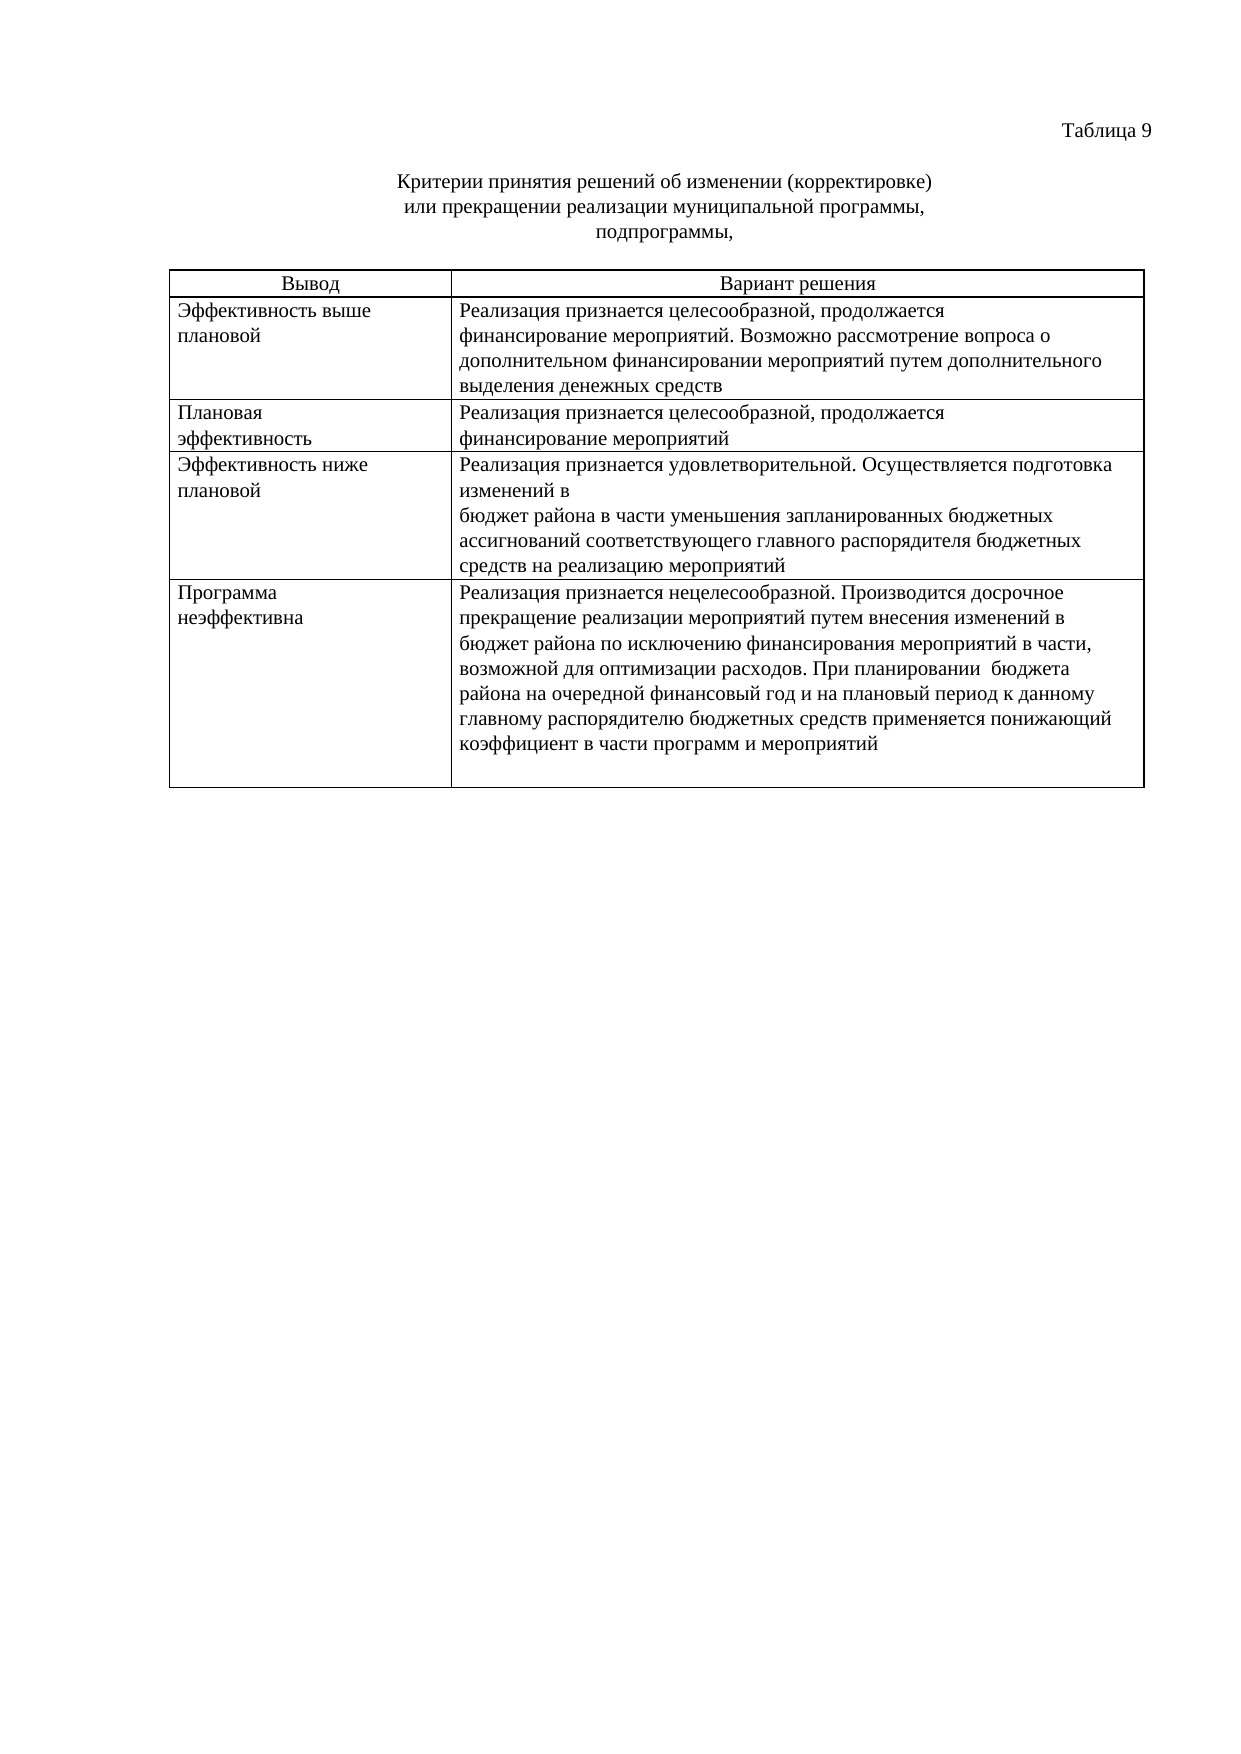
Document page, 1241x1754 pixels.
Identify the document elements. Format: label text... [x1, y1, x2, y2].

table_cell Реализация признается нецелесообразной. Производится досрочное прекращение реализации мероприятий путем внесения изменений в бюджет района по исключению финансирования мероприятий в части, возможной для оптимизации расходов. При планировании бюджета района на очередной финансовый год и на плановый период к данному главному распорядителю бюджетных средств применяется понижающий коэффициент в части программ и мероприятий [452, 580, 1143, 787]
text или прекращении реализации муниципальной программы, [177, 194, 1152, 218]
table_cell Эффективность ниже плановой [170, 452, 451, 578]
table_cell Программа неэффективна [170, 580, 451, 787]
table_cell Реализация признается целесообразной, продолжается финансирование мероприятий [452, 400, 1143, 451]
table_cell Плановая эффективность [170, 400, 451, 451]
table_header Вывод [170, 271, 451, 296]
text Критерии принятия решений об изменении (корректировке) [177, 168, 1152, 193]
text подпрограммы, [177, 219, 1152, 243]
table_cell Эффективность выше плановой [170, 298, 451, 399]
table_header Вариант решения [452, 271, 1143, 296]
table_cell Реализация признается целесообразной, продолжается финансирование мероприятий. Возможно рассмотрение вопроса о дополнительном финансировании мероприятий путем дополнительного выделения денежных средств [452, 298, 1143, 399]
table_cell Реализация признается удовлетворительной. Осуществляется подготовка изменений в бюджет района в части уменьшения запланированных бюджетных ассигнований соответствующего главного распорядителя бюджетных средств на реализацию мероприятий [452, 452, 1143, 578]
text Таблица 9 [177, 118, 1152, 142]
